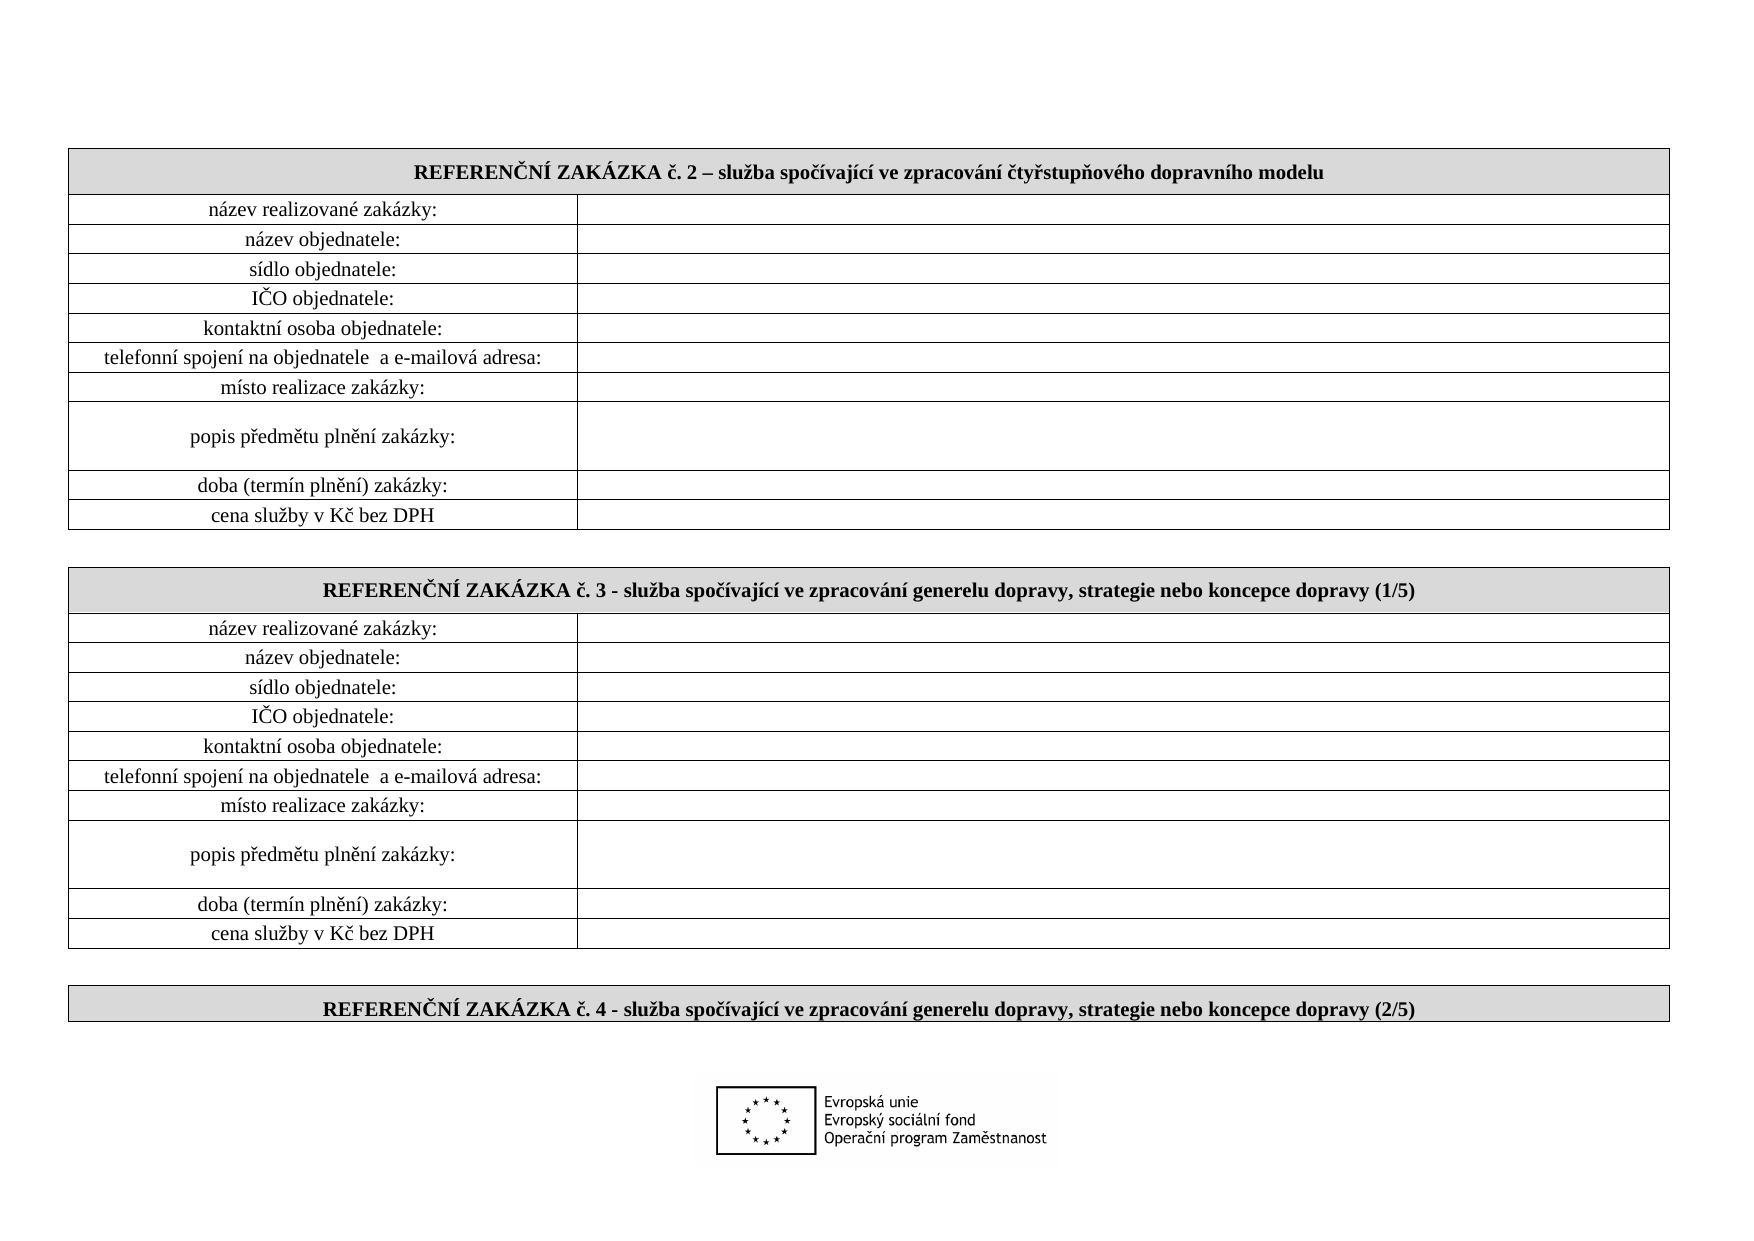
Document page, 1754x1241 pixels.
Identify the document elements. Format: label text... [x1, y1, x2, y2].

table_header REFERENČNÍ ZAKÁZKA č. 3 - služba spočívající ve zpracování generelu dopravy, strategie nebo koncepce dopravy (1/5) [69, 568, 1669, 612]
table_header REFERENČNÍ ZAKÁZKA č. 4 - služba spočívající ve zpracování generelu dopravy, strategie nebo koncepce dopravy (2/5) [69, 986, 1669, 1021]
table_cell [578, 402, 1669, 470]
table_cell [578, 643, 1669, 672]
table_header REFERENČNÍ ZAKÁZKA č. 2 – služba spočívající ve zpracování čtyřstupňového dopravního modelu [69, 149, 1669, 194]
table_cell název objednatele: [69, 225, 577, 253]
picture [693, 1073, 1060, 1167]
table_cell [578, 195, 1669, 224]
table_cell [578, 500, 1669, 529]
table_cell místo realizace zakázky: [69, 791, 577, 819]
table_cell [578, 314, 1669, 342]
table_cell [578, 254, 1669, 283]
table_cell [578, 614, 1669, 642]
table_cell [578, 889, 1669, 918]
table_cell [578, 732, 1669, 760]
table_cell kontaktní osoba objednatele: [69, 732, 577, 760]
table_cell [578, 702, 1669, 731]
table_cell cena služby v Kč bez DPH [69, 500, 577, 529]
table_cell místo realizace zakázky: [69, 373, 577, 401]
table_cell [578, 791, 1669, 819]
table_cell IČO objednatele: [69, 284, 577, 312]
table_cell IČO objednatele: [69, 702, 577, 731]
table_cell [578, 343, 1669, 372]
table_cell popis předmětu plnění zakázky: [69, 402, 577, 470]
table_cell [578, 673, 1669, 701]
table_cell [578, 225, 1669, 253]
table_cell název realizované zakázky: [69, 614, 577, 642]
table_cell sídlo objednatele: [69, 254, 577, 283]
table_cell [578, 821, 1669, 888]
table_cell název objednatele: [69, 643, 577, 672]
table_cell telefonní spojení na objednatele a e-mailová adresa: [69, 761, 577, 790]
table_cell [578, 373, 1669, 401]
table_cell název realizované zakázky: [69, 195, 577, 224]
table_cell telefonní spojení na objednatele a e-mailová adresa: [69, 343, 577, 372]
table_cell doba (termín plnění) zakázky: [69, 889, 577, 918]
table_cell popis předmětu plnění zakázky: [69, 821, 577, 888]
table_cell kontaktní osoba objednatele: [69, 314, 577, 342]
table_cell [578, 919, 1669, 947]
table_cell cena služby v Kč bez DPH [69, 919, 577, 947]
table_cell [578, 284, 1669, 312]
table_cell doba (termín plnění) zakázky: [69, 471, 577, 499]
table_cell sídlo objednatele: [69, 673, 577, 701]
table_cell [578, 471, 1669, 499]
table_cell [578, 761, 1669, 790]
